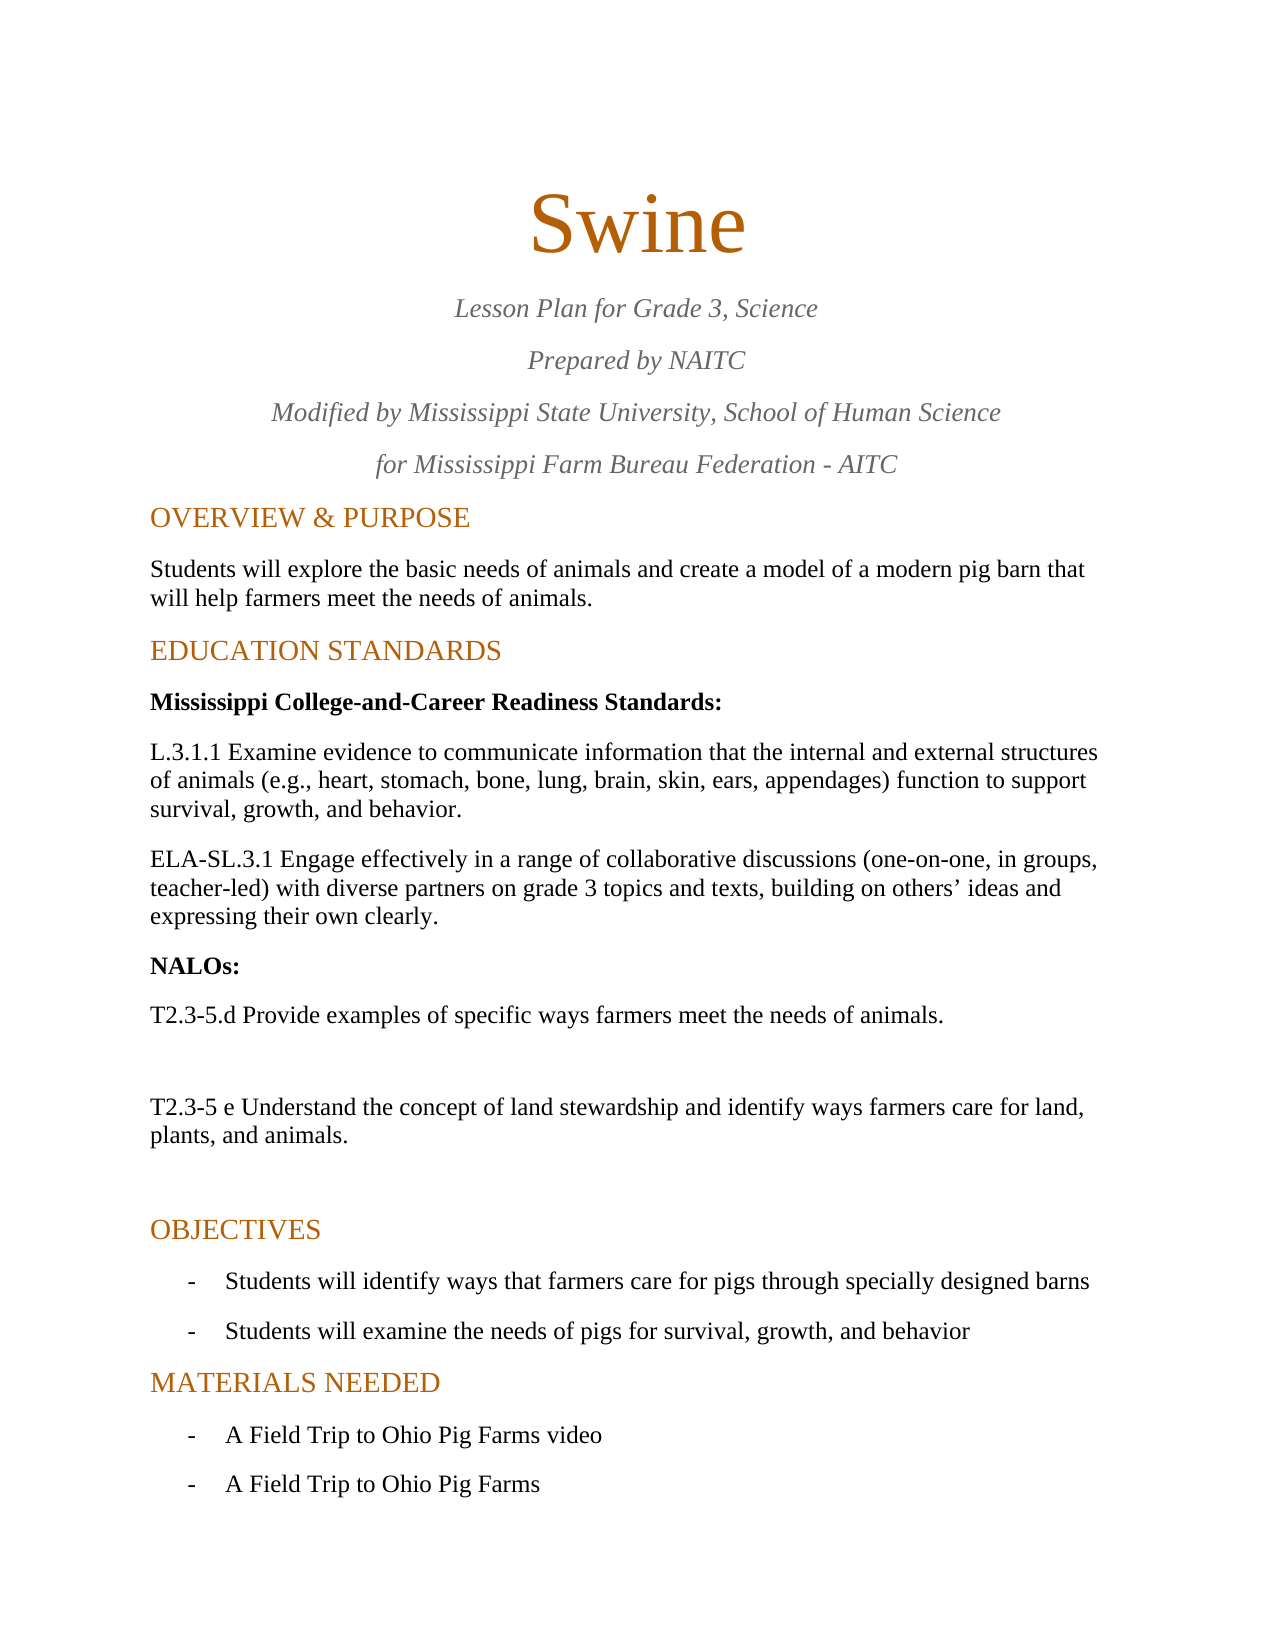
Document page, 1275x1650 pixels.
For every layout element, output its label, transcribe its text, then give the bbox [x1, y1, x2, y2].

text T2.3-5.d Provide examples of specific ways farmers meet the needs of animals. [150, 1001, 1102, 1029]
subtitle MATERIALS NEEDED [150, 1365, 1125, 1399]
subtitle Prepared by NAITC [150, 344, 1125, 375]
list Students will identify ways that farmers care for pigs through specially designed barns [187, 1266, 1125, 1295]
list A Field Trip to Ohio Pig Farms [187, 1469, 1102, 1498]
subtitle Modified by Mississippi State University, School of Human Science [150, 396, 1125, 427]
title Swine [150, 171, 1125, 271]
text L.3.1.1 Examine evidence to communicate information that the internal and external structures of animals (e.g., heart, stomach, bone, lung, brain, skin, ears, appendages) function to support survival, growth, and behavior. [462, 737, 1125, 823]
text NALOs: [150, 951, 1125, 980]
list Students will examine the needs of pigs for survival, growth, and behavior [187, 1316, 1125, 1344]
subtitle OVERVIEW & PURPOSE [150, 500, 1125, 534]
list A Field Trip to Ohio Pig Farms video [187, 1420, 1102, 1448]
text T2.3-5 e Understand the concept of land stewardship and identify ways farmers care for land, plants, and animals. [150, 1092, 1102, 1149]
subtitle OBJECTIVES [150, 1212, 1125, 1245]
subtitle Lesson Plan for Grade 3, Science [150, 292, 1125, 323]
subtitle for Mississippi Farm Bureau Federation - AITC [150, 448, 1125, 479]
text ELA-SL.3.1 Engage effectively in a range of collaborative discussions (one-on-one, in groups, teacher-led) with diverse partners on grade 3 topics and texts, building on others’ ideas and expressing their own clearly. [439, 844, 1125, 930]
subtitle EDUCATION STANDARDS [150, 633, 1125, 666]
text Mississippi College-and-Career Readiness Standards: [150, 687, 1125, 716]
text Students will explore the basic needs of animals and create a model of a modern pig barn that will help farmers meet the needs of animals. [150, 554, 1125, 612]
